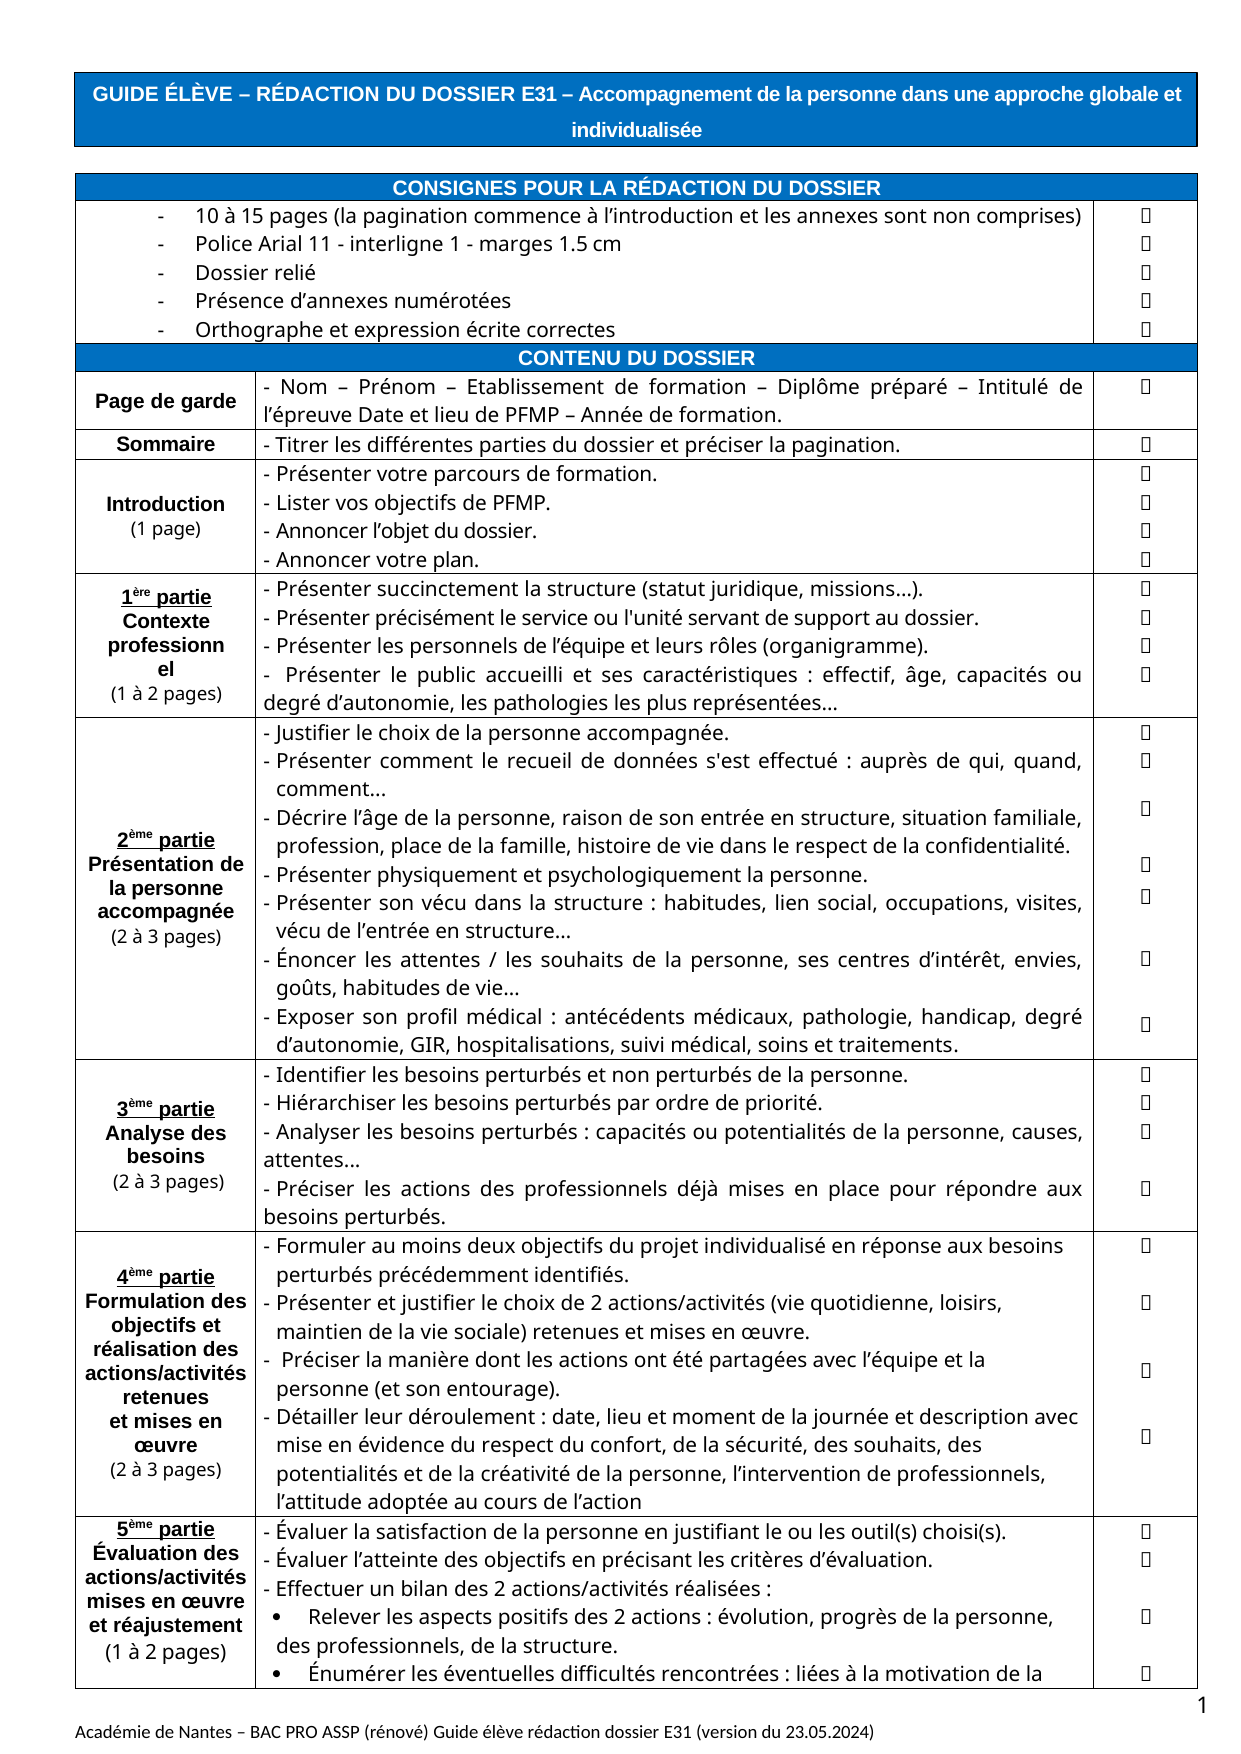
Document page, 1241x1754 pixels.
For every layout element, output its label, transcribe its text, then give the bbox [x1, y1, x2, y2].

table_cell 4ème partie Formulation des objectifs et réalisation des actions/activités retenues et mises en œuvre (2 à 3 pages) [76, 1232, 255, 1516]
table_cell Formuler au moins deux objectifs du projet individualisé en réponse aux besoins perturbés précédemment identifiés. Présenter et justifier le choix de 2 actions/activités (vie quotidienne, loisirs, maintien de la vie sociale) retenues et mises en œuvre. Préciser la manière dont les actions ont été partagées avec l’équipe et la personne (et son entourage). Détailler leur déroulement : date, lieu et moment de la journée et description avec mise en évidence du respect du confort, de la sécurité, des souhaits, des potentialités et de la créativité de la personne, l’intervention de professionnels, l’attitude adoptée au cours de l’action [256, 1232, 1093, 1516]
table_cell Page de garde [76, 372, 255, 429]
table_cell     [1094, 460, 1197, 573]
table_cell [76, 1517, 255, 1688]
table_cell      [1094, 201, 1197, 343]
table_cell 2ème partie Présentation de la personne accompagnée (2 à 3 pages) [76, 718, 255, 1059]
table_cell - Titrer les différentes parties du dossier et préciser la pagination. [256, 430, 1093, 458]
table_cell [256, 1517, 1093, 1688]
table_cell     [1094, 574, 1197, 717]
table_cell 3ème partie Analyse des besoins (2 à 3 pages) [76, 1060, 255, 1231]
table_cell Sommaire [76, 430, 255, 458]
table_cell Introduction (1 page) [76, 460, 255, 573]
table_cell Identifier les besoins perturbés et non perturbés de la personne. Hiérarchiser les besoins perturbés par ordre de priorité. Analyser les besoins perturbés : capacités ou potentialités de la personne, causes, attentes... Préciser les actions des professionnels déjà mises en place pour répondre aux besoins perturbés. [256, 1060, 1093, 1231]
table_cell        [1094, 718, 1197, 1059]
table_cell     [1094, 1060, 1197, 1231]
table_cell 10 à 15 pages (la pagination commence à l’introduction et les annexes sont non comprises) Police Arial 11 - interligne 1 - marges 1.5 cm Dossier relié Présence d’annexes numérotées Orthographe et expression écrite correctes [76, 201, 1093, 343]
table_cell      [1094, 1517, 1197, 1688]
table_cell Présenter votre parcours de formation. Lister vos objectifs de PFMP. Annoncer l’objet du dossier. Annoncer votre plan. [256, 460, 1093, 573]
table_header CONSIGNES POUR LA RÉDACTION DU DOSSIER [76, 174, 1197, 200]
table_cell  [1094, 372, 1197, 429]
table_cell CONTENU DU DOSSIER [76, 344, 1197, 371]
table_cell  [1094, 430, 1197, 458]
table_cell     [1094, 1232, 1197, 1516]
table_cell - Nom – Prénom – Etablissement de formation – Diplôme préparé – Intitulé de l’épreuve Date et lieu de PFMP – Année de formation. [256, 372, 1093, 429]
table_cell Justifier le choix de la personne accompagnée. Présenter comment le recueil de données s'est effectué : auprès de qui, quand, comment... Décrire l’âge de la personne, raison de son entrée en structure, situation familiale, profession, place de la famille, histoire de vie dans le respect de la confidentialité. Présenter physiquement et psychologiquement la personne. Présenter son vécu dans la structure : habitudes, lien social, occupations, visites, vécu de l’entrée en structure… Énoncer les attentes / les souhaits de la personne, ses centres d’intérêt, envies, goûts, habitudes de vie… Exposer son profil médical : antécédents médicaux, pathologie, handicap, degré d’autonomie, GIR, hospitalisations, suivi médical, soins et traitements. [256, 718, 1093, 1059]
table_cell Présenter succinctement la structure (statut juridique, missions…). Présenter précisément le service ou l'unité servant de support au dossier. Présenter les personnels de l’équipe et leurs rôles (organigramme). Présenter le public accueilli et ses caractéristiques : effectif, âge, capacités ou degré d’autonomie, les pathologies les plus représentées… [256, 574, 1093, 717]
table_cell 1ère partie Contexte professionnel (1 à 2 pages) [76, 574, 255, 717]
